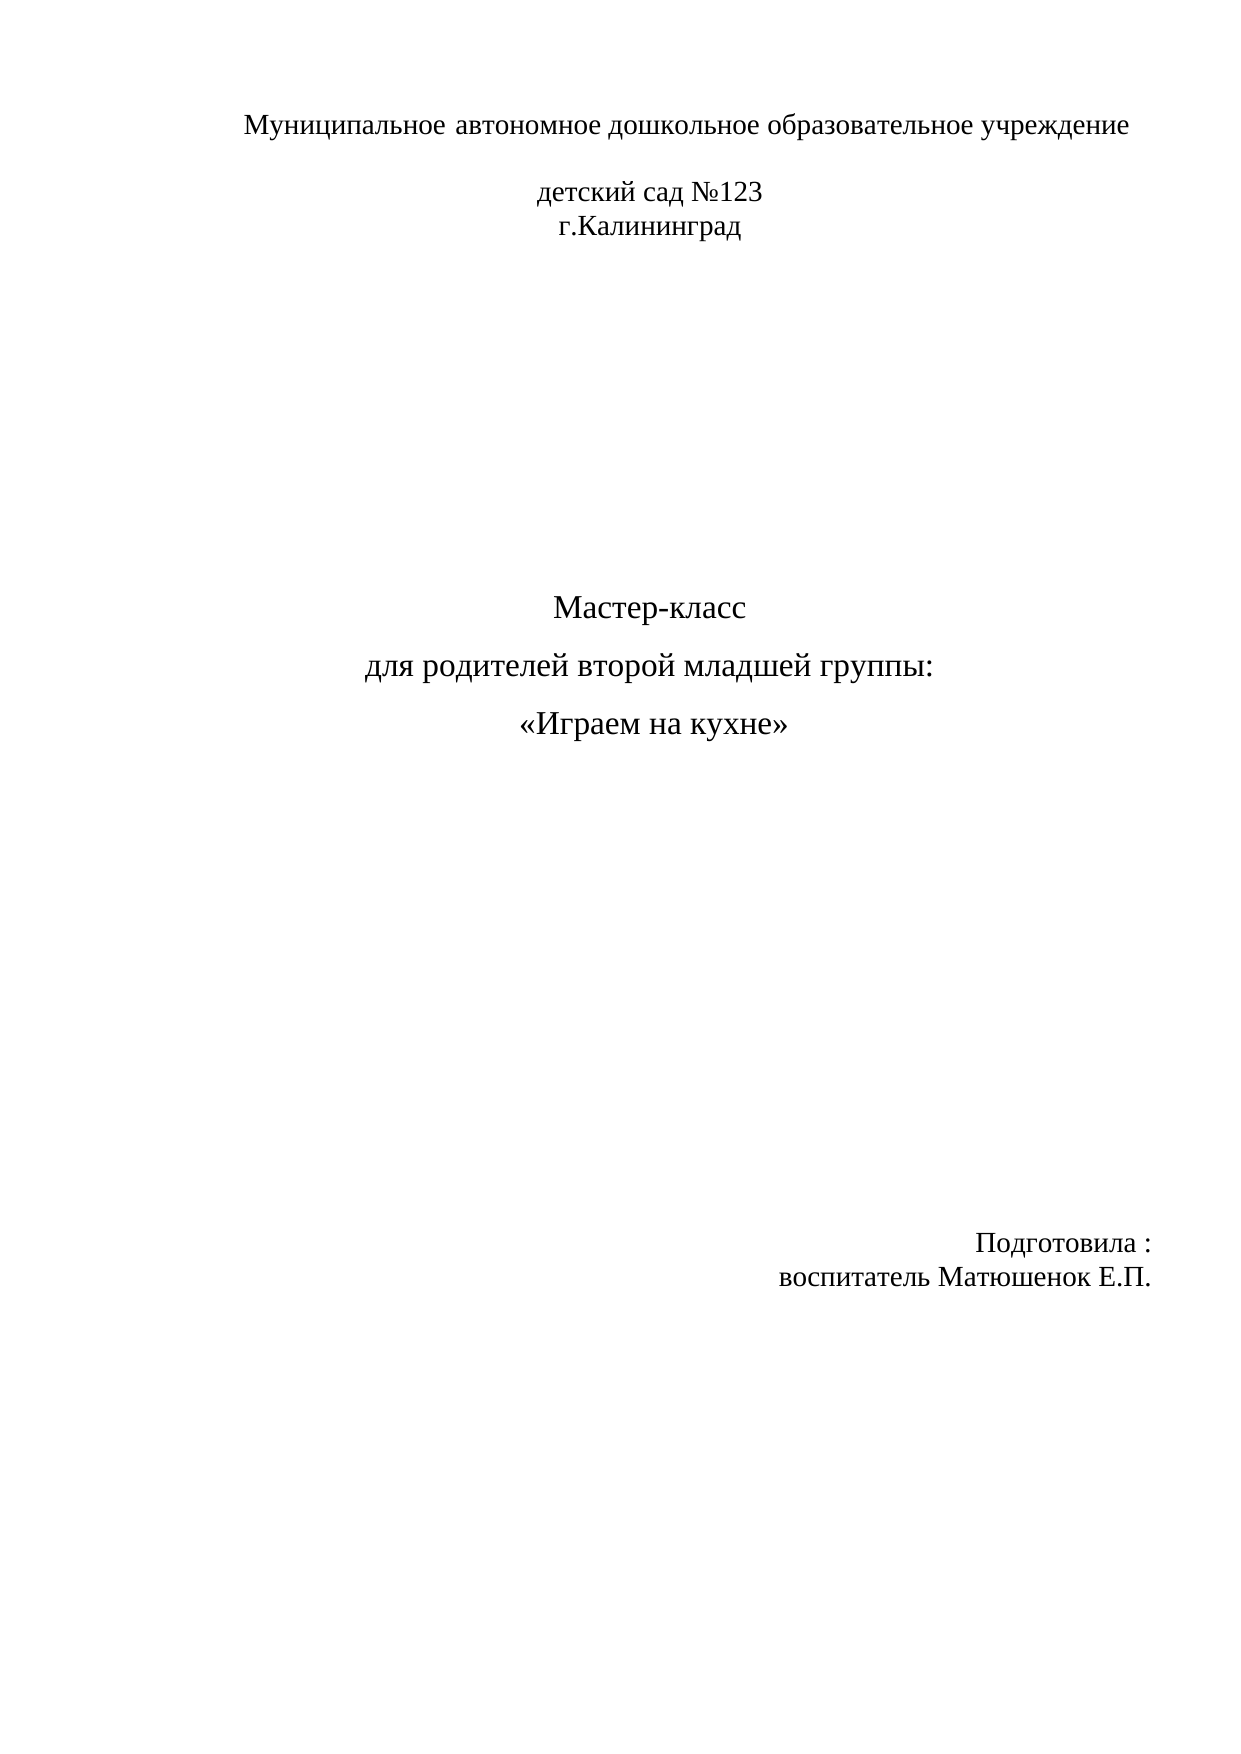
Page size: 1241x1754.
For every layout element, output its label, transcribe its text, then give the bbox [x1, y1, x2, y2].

text воспитатель Матюшенок Е.П. [148, 1259, 1152, 1292]
text Подготовила : [148, 1225, 1152, 1259]
text детский сад №123 [148, 174, 1152, 208]
text г.Калининград [148, 208, 1152, 241]
text для родителей второй младшей группы: [148, 645, 1152, 683]
text «Играем на кухне» [148, 703, 1152, 741]
text Мастер-класс [148, 587, 1152, 625]
text Муниципальное автономное дошкольное образовательное учреждение [148, 107, 1152, 141]
